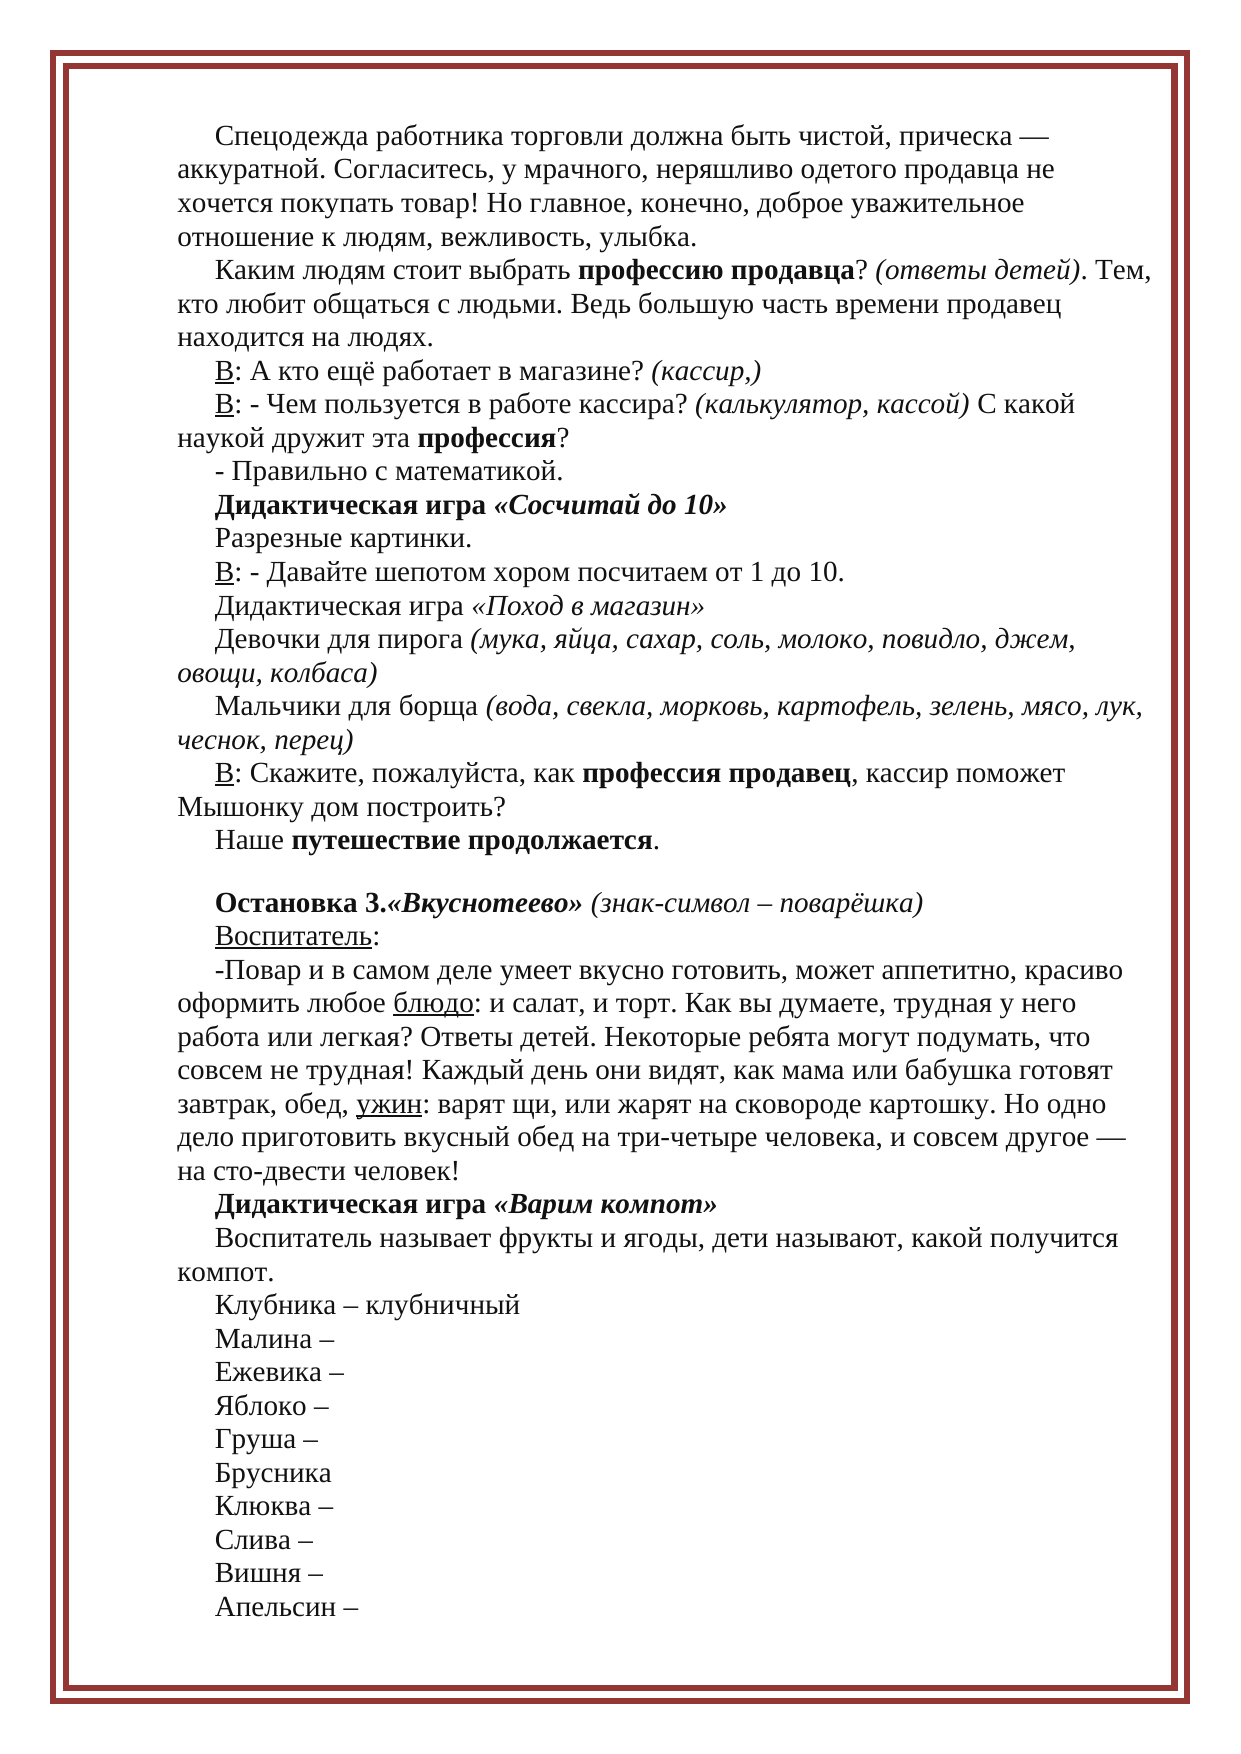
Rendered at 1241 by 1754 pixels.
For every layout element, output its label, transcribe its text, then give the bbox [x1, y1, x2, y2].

text Наше путешествие продолжается. [177, 822, 1152, 856]
text Дидактическая игра «Поход в магазин» [177, 588, 1152, 621]
text Спецодежда работника торговли должна быть чистой, прическа — аккуратной. Согласитесь, у мрачного, неряшливо одетого продавца не хочется покупать товар! Но главное, конечно, доброе уважительное отношение к людям, вежливость, улыбка. [177, 118, 1152, 252]
text В: Скажите, пожалуйста, как профессия продавец, кассир поможет Мышонку дом построить? [177, 755, 1152, 822]
text Яблоко – [177, 1388, 1152, 1421]
text Дидактическая игра «Сосчитай до 10» [177, 487, 1152, 521]
text Дидактическая игра «Варим компот» [177, 1187, 1152, 1220]
text Груша – [177, 1421, 1152, 1455]
text Малина – [177, 1321, 1152, 1354]
text Вишня – [177, 1556, 1152, 1589]
text Брусника [177, 1455, 1152, 1488]
text - Правильно с математикой. [177, 453, 1152, 487]
text Каким людям стоит выбрать профессию продавца? (ответы детей). Тем, кто любит общаться с людьми. Ведь большую часть времени продавец находится на людях. [177, 252, 1152, 353]
text Слива – [177, 1522, 1152, 1556]
text Остановка 3.«Вкуснотеево» (знак-символ – поварёшка) [177, 885, 1152, 918]
text Воспитатель называет фрукты и ягоды, дети называют, какой получится компот. [177, 1220, 1152, 1287]
text В: - Давайте шепотом хором посчитаем от 1 до 10. [177, 554, 1152, 588]
text Клюква – [177, 1488, 1152, 1522]
text Апельсин – [177, 1589, 1152, 1623]
text В: А кто ещё работает в магазине? (кассир,) [177, 353, 1152, 386]
text Воспитатель: [177, 918, 1152, 952]
text Девочки для пирога (мука, яйца, сахар, соль, молоко, повидло, джем, овощи, колбаса) [177, 621, 1152, 688]
text Разрезные картинки. [177, 521, 1152, 554]
text Клубника – клубничный [177, 1287, 1152, 1321]
text Мальчики для борща (вода, свекла, морковь, картофель, зелень, мясо, лук, чеснок, перец) [177, 688, 1152, 755]
text -Повар и в самом деле умеет вкусно готовить, может аппетитно, красиво оформить любое блюдо: и салат, и торт. Как вы думаете, трудная у него работа или легкая? Ответы детей. Некоторые ребята могут подумать, что совсем не трудная! Каждый день они видят, как мама или бабушка готовят завтрак, обед, ужин: варят щи, или жарят на сковороде картошку. Но одно дело приготовить вкусный обед на три-четыре человека, и совсем другое — на сто-двести человек! [177, 952, 1152, 1187]
text В: - Чем пользуется в работе кассира? (калькулятор, кассой) С какой наукой дружит эта профессия? [177, 386, 1152, 453]
text Ежевика – [177, 1354, 1152, 1388]
